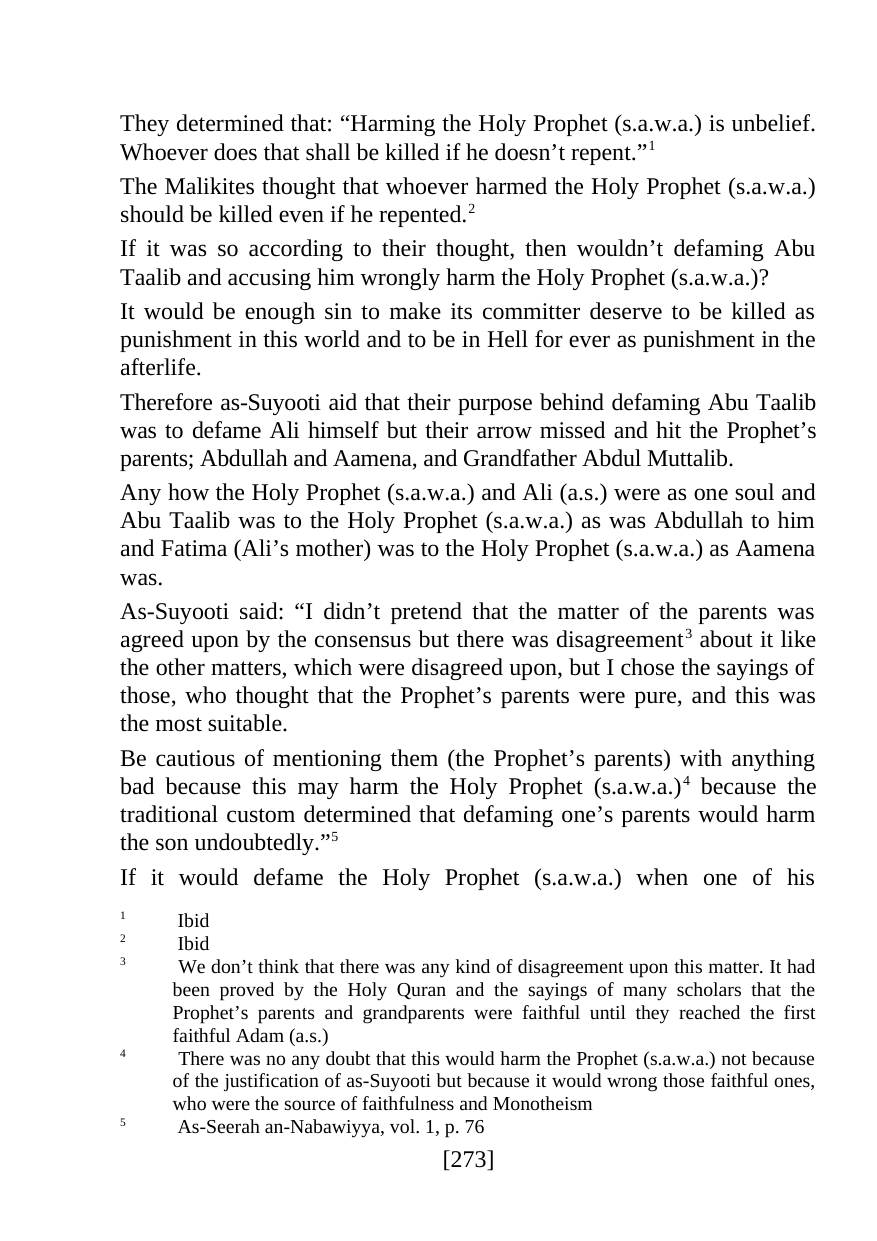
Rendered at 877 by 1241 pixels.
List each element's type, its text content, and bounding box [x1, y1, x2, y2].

text If it was so according to their thought, then wouldn’t defaming Abu Taalib and accusing him wrongly harm the Holy Prophet (s.a.w.a.)? [120, 234, 817, 291]
text Any how the Holy Prophet (s.a.w.a.) and Ali (a.s.) were as one soul and Abu Taalib was to the Holy Prophet (s.a.w.a.) as was Abdullah to him and Fatima (Ali’s mother) was to the Holy Prophet (s.a.w.a.) as Aamena was. [120, 478, 817, 591]
text Be cautious of mentioning them (the Prophet’s parents) with anything bad because this may harm the Holy Prophet (s.a.w.a.) because the traditional custom determined that defaming one’s parents would harm the son undoubtedly.” [120, 744, 817, 856]
text As-Suyooti said: “I didn’t pretend that the matter of the parents was agreed upon by the consensus but there was disagreement about it like the other matters, which were disagreed upon, but I chose the sayings of those, who thought that the Prophet’s parents were pure, and this was the most suitable. [120, 597, 817, 737]
text The Malikites thought that whoever harmed the Holy Prophet (s.a.w.a.) should be killed even if he repented. [120, 172, 817, 228]
text They determined that: “Harming the Holy Prophet (s.a.w.a.) is unbelief. Whoever does that shall be killed if he doesn’t repent.” [120, 109, 817, 166]
text It would be enough sin to make its committer deserve to be killed as punishment in this world and to be in Hell for ever as punishment in the afterlife. [120, 297, 817, 381]
text Therefore as-Suyooti aid that their purpose behind defaming Abu Taalib was to defame Ali himself but their arrow missed and hit the Prophet’s parents; Abdullah and Aamena, and Grandfather Abdul Muttalib. [120, 387, 817, 472]
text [120, 862, 817, 891]
